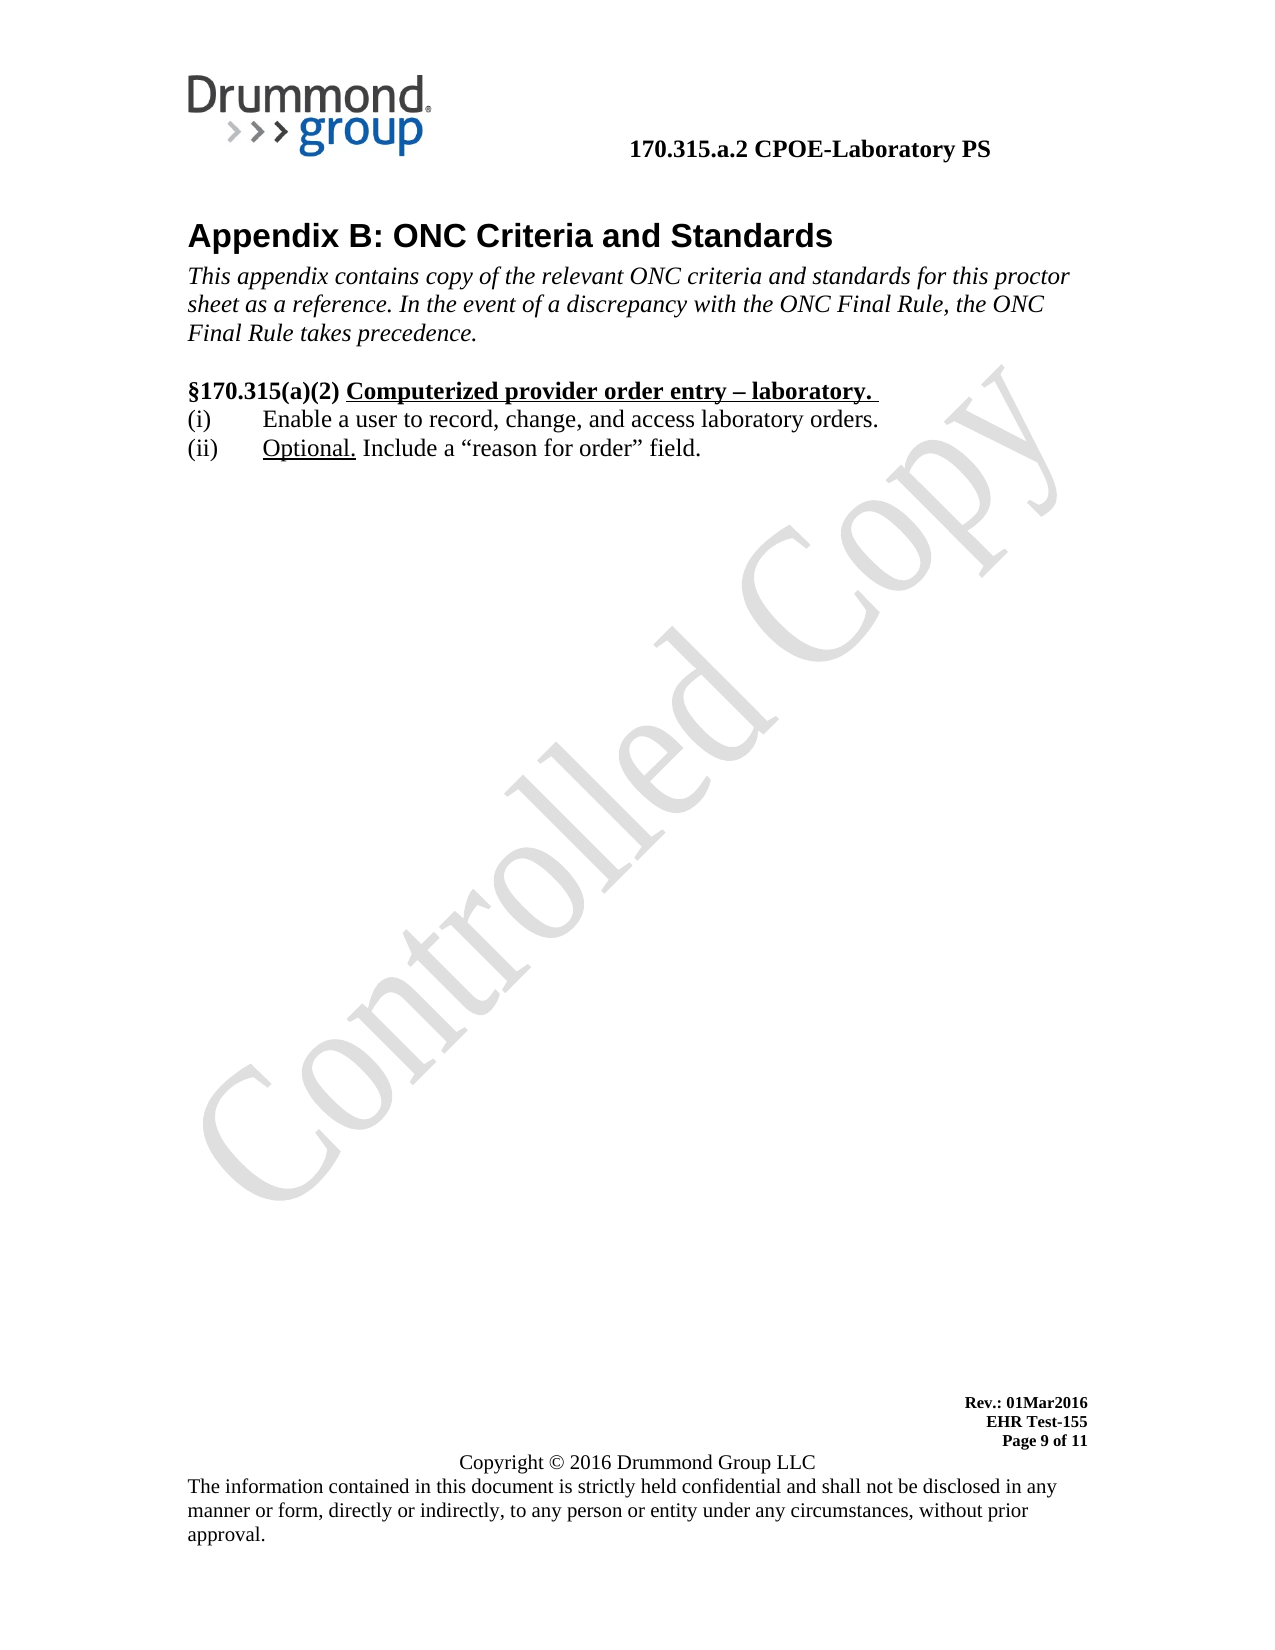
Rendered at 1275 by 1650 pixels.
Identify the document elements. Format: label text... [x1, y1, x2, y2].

picture [187, 75, 433, 157]
text This appendix contains copy of the relevant ONC criteria and standards for this proctor sheet as a reference. In the event of a discrepancy with the ONC Final Rule, the ONC Final Rule takes precedence. [187, 261, 1087, 347]
text §170.315(a)(2) Computerized provider order entry – laboratory. [187, 376, 1087, 404]
subtitle Appendix B: ONC Criteria and Standards [187, 216, 1087, 254]
list Optional. Include a “reason for order” field. [187, 433, 1087, 462]
list Enable a user to record, change, and access laboratory orders. [187, 404, 1087, 433]
